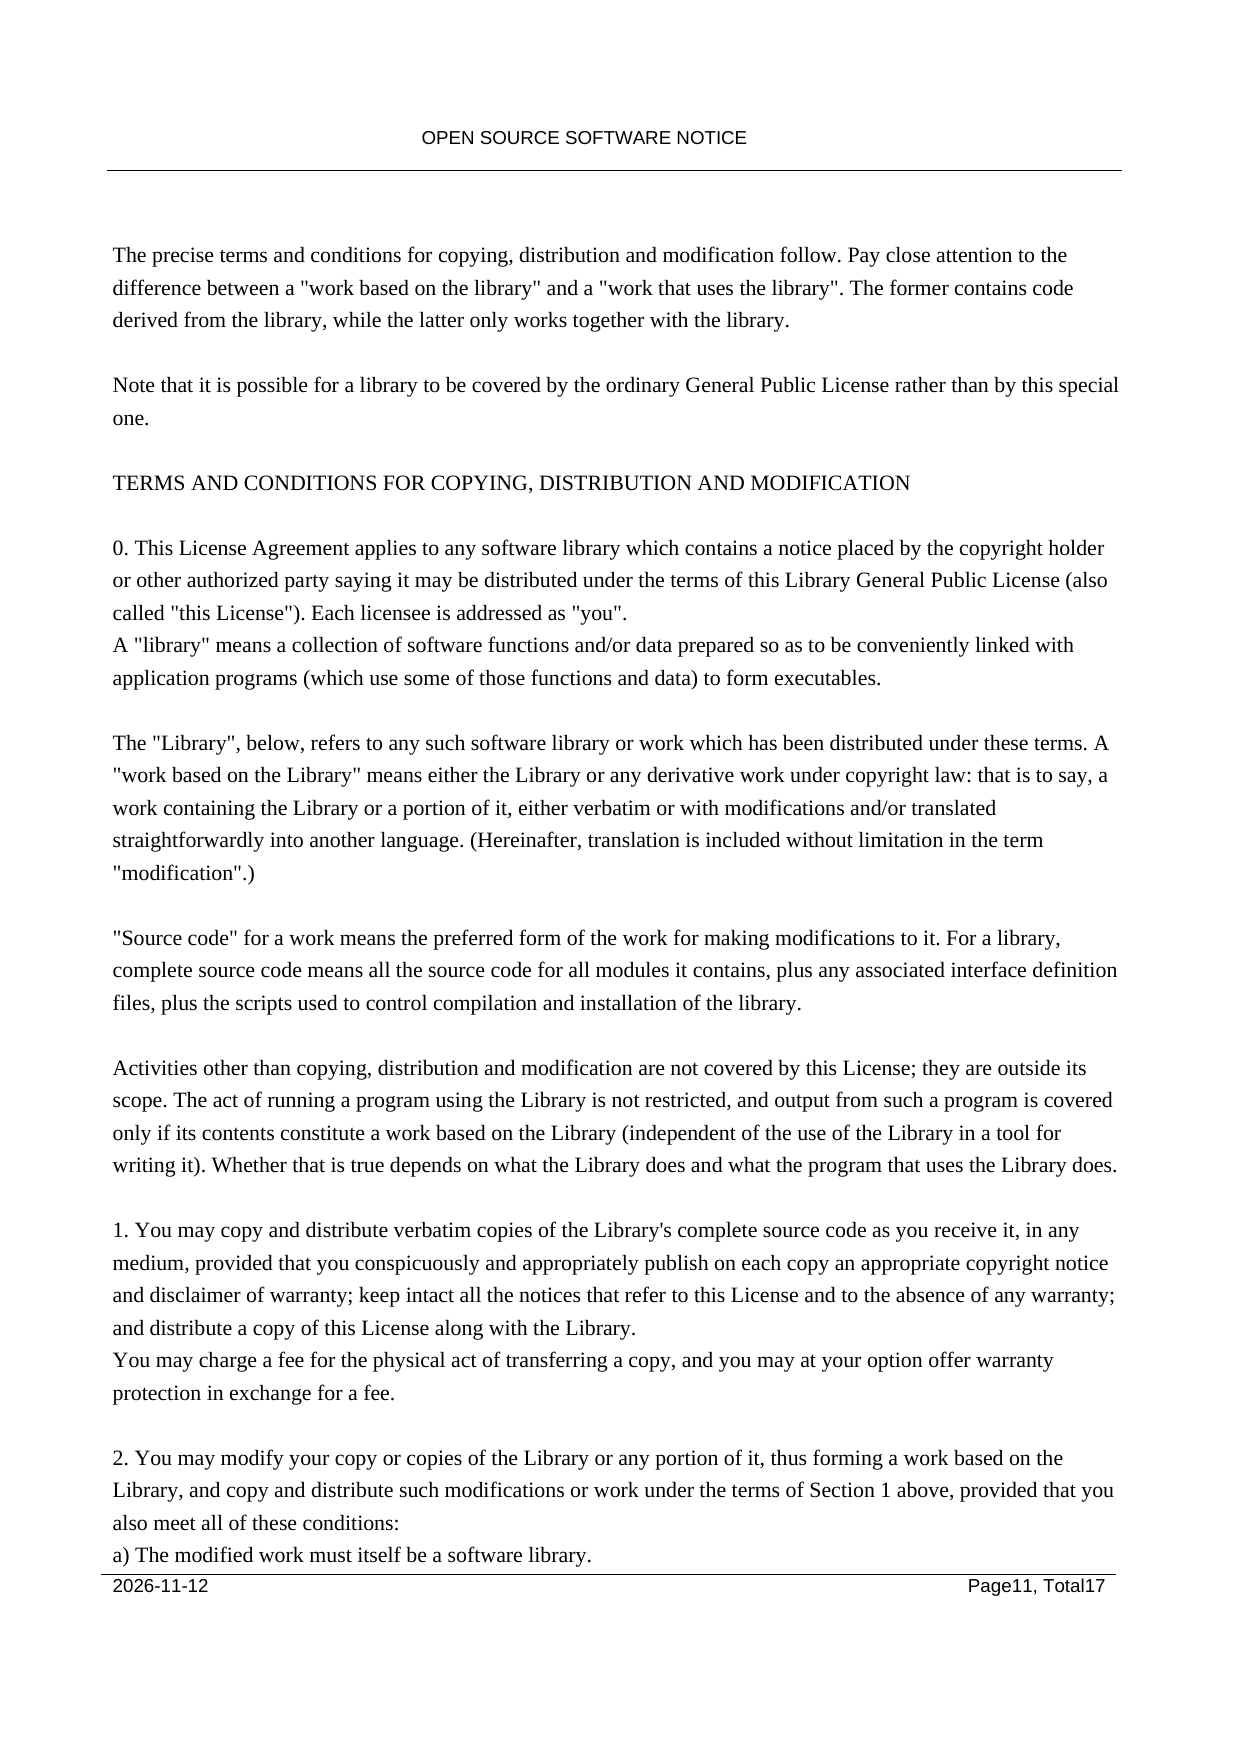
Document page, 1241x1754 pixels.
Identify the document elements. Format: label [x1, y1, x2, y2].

text [112, 206, 1128, 1571]
